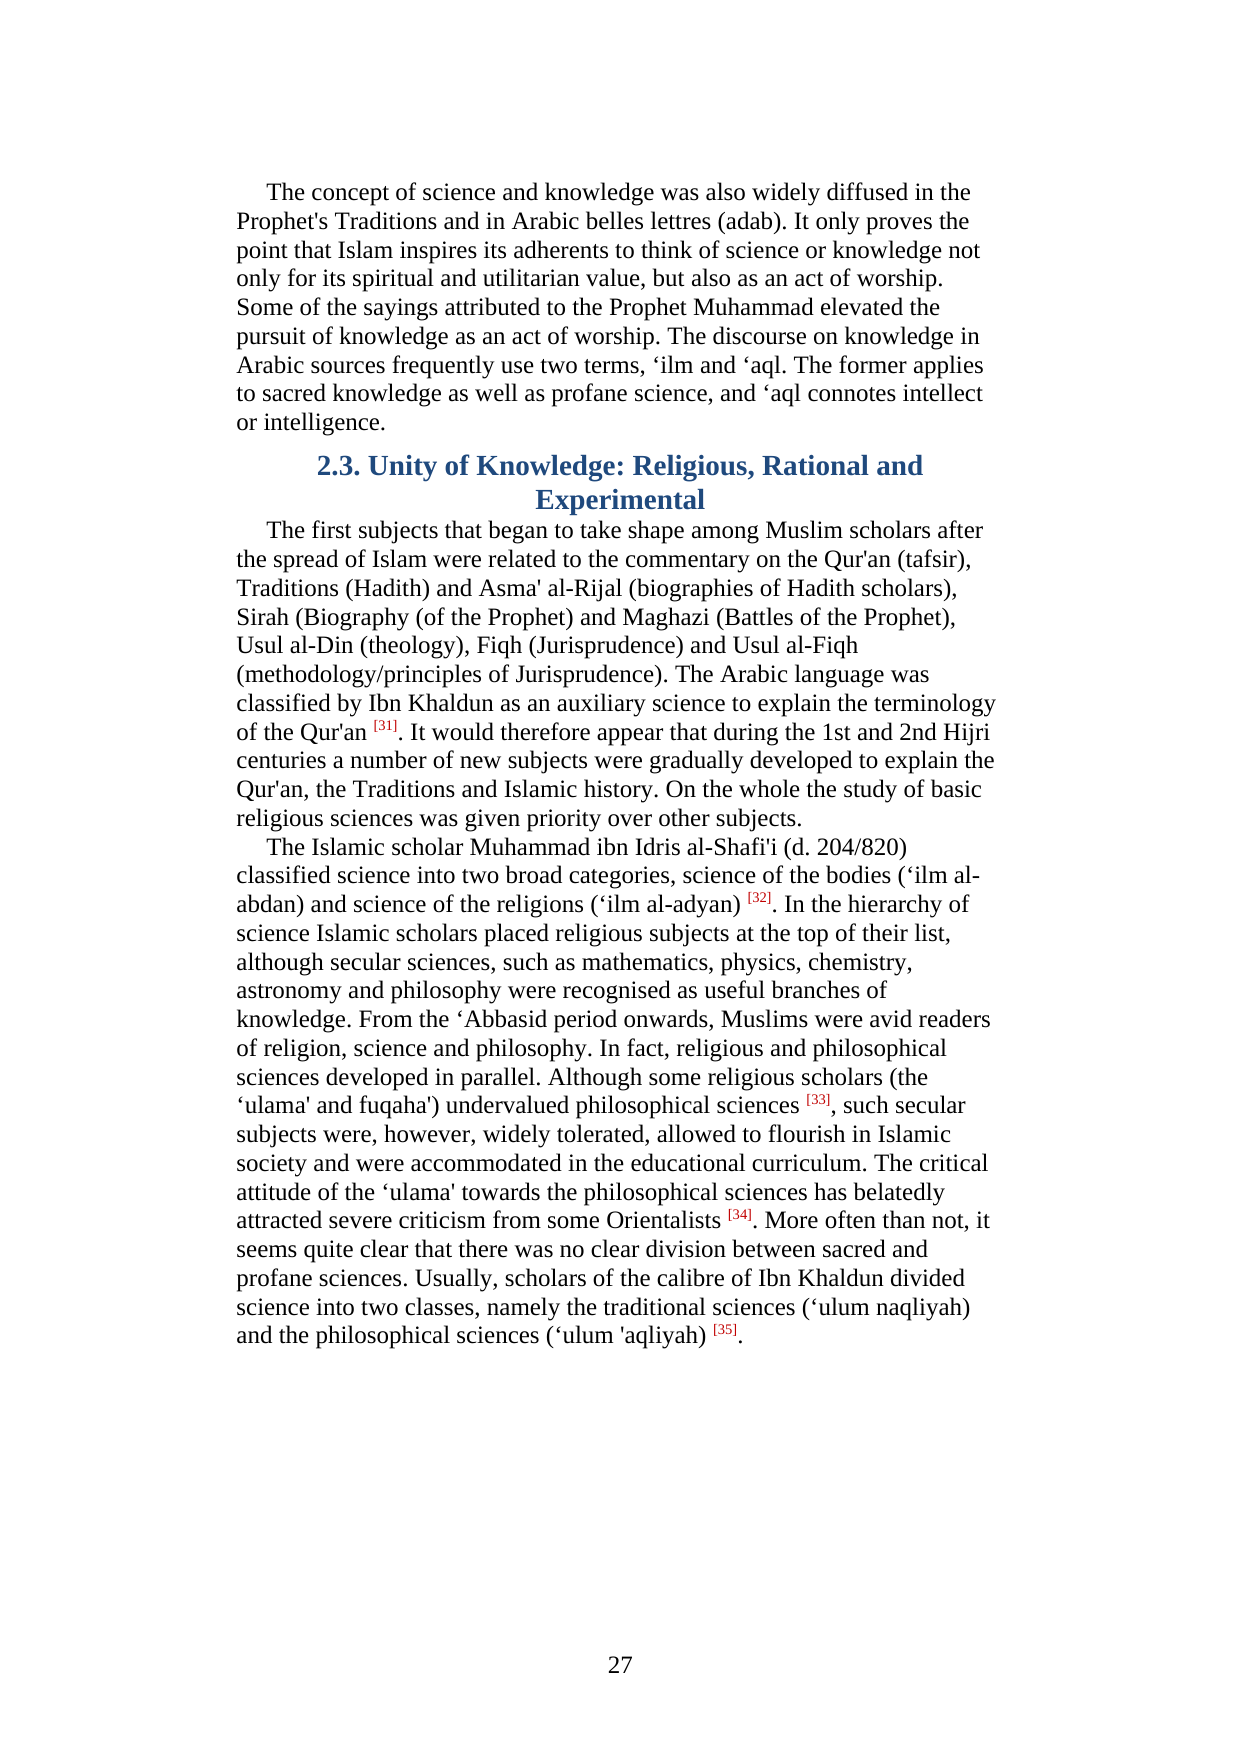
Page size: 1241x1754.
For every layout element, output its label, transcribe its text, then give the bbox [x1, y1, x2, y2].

text The concept of science and knowledge was also widely diffused in the Prophet's Traditions and in Arabic belles lettres (adab). It only proves the point that Islam inspires its adherents to think of science or knowledge not only for its spiritual and utilitarian value, but also as an act of worship. Some of the sayings attributed to the Prophet Muhammad elevated the pursuit of knowledge as an act of worship. The discourse on knowledge in Arabic sources frequently use two terms, ‘ilm and ‘aql. The former applies to sacred knowledge as well as profane science, and ‘aql connotes intellect or intelligence. [236, 177, 1004, 436]
subtitle 2.3. Unity of Knowledge: Religious, Rational and Experimental [236, 448, 1004, 516]
text The first subjects that began to take shape among Muslim scholars after the spread of Islam were related to the commentary on the Qur'an (tafsir), Traditions (Hadith) and Asma' al-Rijal (biographies of Hadith scholars), Sirah (Biography (of the Prophet) and Maghazi (Battles of the Prophet), Usul al-Din (theology), Fiqh (Jurisprudence) and Usul al-Fiqh (methodology/principles of Jurisprudence). The Arabic language was classified by Ibn Khaldun as an auxiliary science to explain the terminology of the Qur'an [31]. It would therefore appear that during the 1st and 2nd Hijri centuries a number of new subjects were gradually developed to explain the Qur'an, the Traditions and Islamic history. On the whole the study of basic religious sciences was given priority over other subjects. [236, 516, 1004, 832]
text The Islamic scholar Muhammad ibn Idris al-Shafi'i (d. 204/820) classified science into two broad categories, science of the bodies (‘ilm al-abdan) and science of the religions (‘ilm al-adyan) [32]. In the hierarchy of science Islamic scholars placed religious subjects at the top of their list, although secular sciences, such as mathematics, physics, chemistry, astronomy and philosophy were recognised as useful branches of knowledge. From the ‘Abbasid period onwards, Muslims were avid readers of religion, science and philosophy. In fact, religious and philosophical sciences developed in parallel. Although some religious scholars (the ‘ulama' and fuqaha') undervalued philosophical sciences [33], such secular subjects were, however, widely tolerated, allowed to flourish in Islamic society and were accommodated in the educational curriculum. The critical attitude of the ‘ulama' towards the philosophical sciences has belatedly attracted severe criticism from some Orientalists [34]. More often than not, it seems quite clear that there was no clear division between sacred and profane sciences. Usually, scholars of the calibre of Ibn Khaldun divided science into two classes, namely the traditional sciences (‘ulum naqliyah) and the philosophical sciences (‘ulum 'aqliyah) [35]. [236, 832, 1004, 1349]
